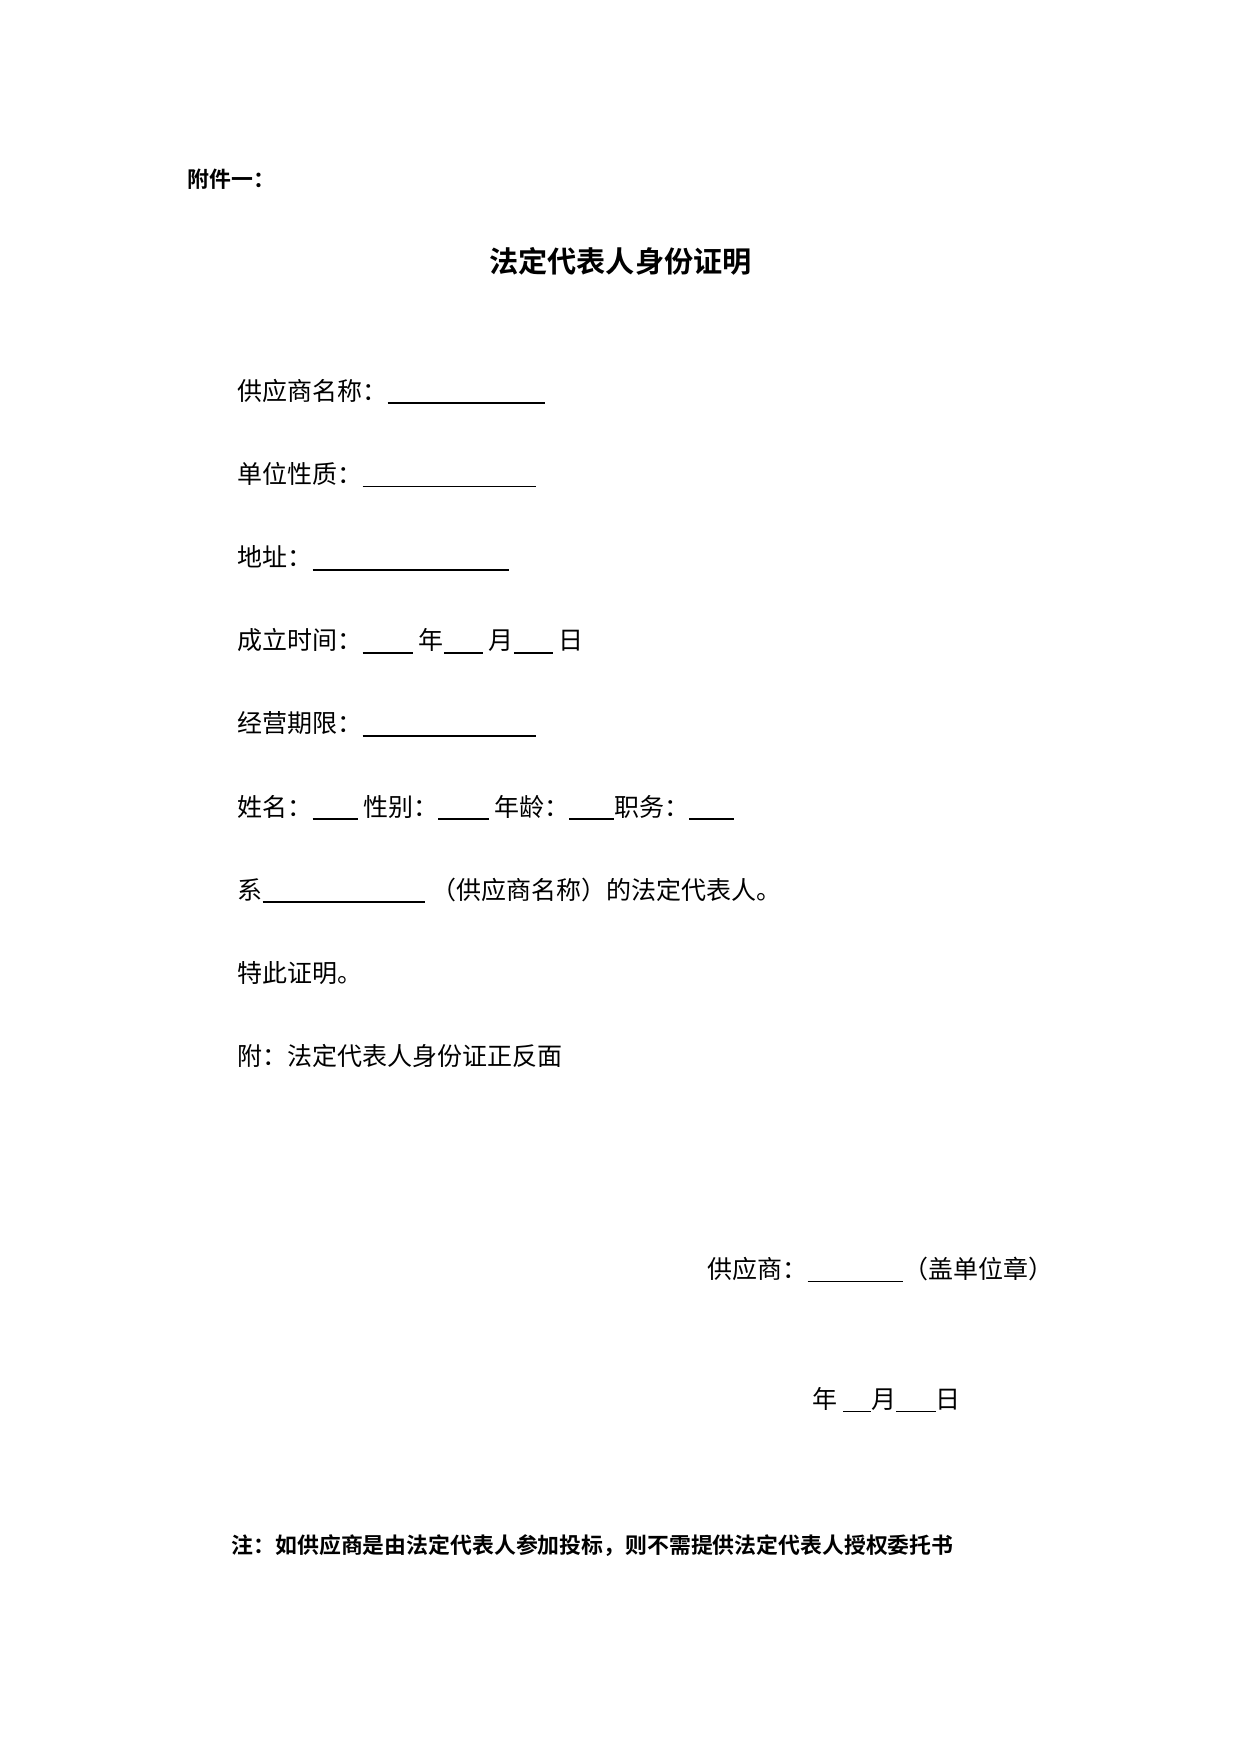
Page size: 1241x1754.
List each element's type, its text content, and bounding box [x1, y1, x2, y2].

text 经营期限： [187, 689, 1053, 754]
text 系 （供应商名称）的法定代表人。 [187, 856, 1053, 921]
text 成立时间： 年 月 日 [187, 606, 1053, 671]
text 地址： [187, 523, 1053, 588]
text 年 月 日 [187, 1365, 1053, 1430]
text 特此证明。 [187, 939, 1053, 1004]
text 供应商： （盖单位章） [187, 1235, 1053, 1300]
text 供应商名称： [187, 357, 1053, 422]
text 注：如供应商是由法定代表人参加投标，则不需提供法定代表人授权委托书 [187, 1528, 1053, 1560]
text 姓名： 性别： 年龄： 职务： [187, 773, 1053, 838]
text 法定代表人身份证明 [187, 227, 1053, 292]
text 附：法定代表人身份证正反面 [187, 1022, 1053, 1087]
text 附件一： [187, 162, 1053, 194]
text 单位性质： [187, 440, 1053, 505]
